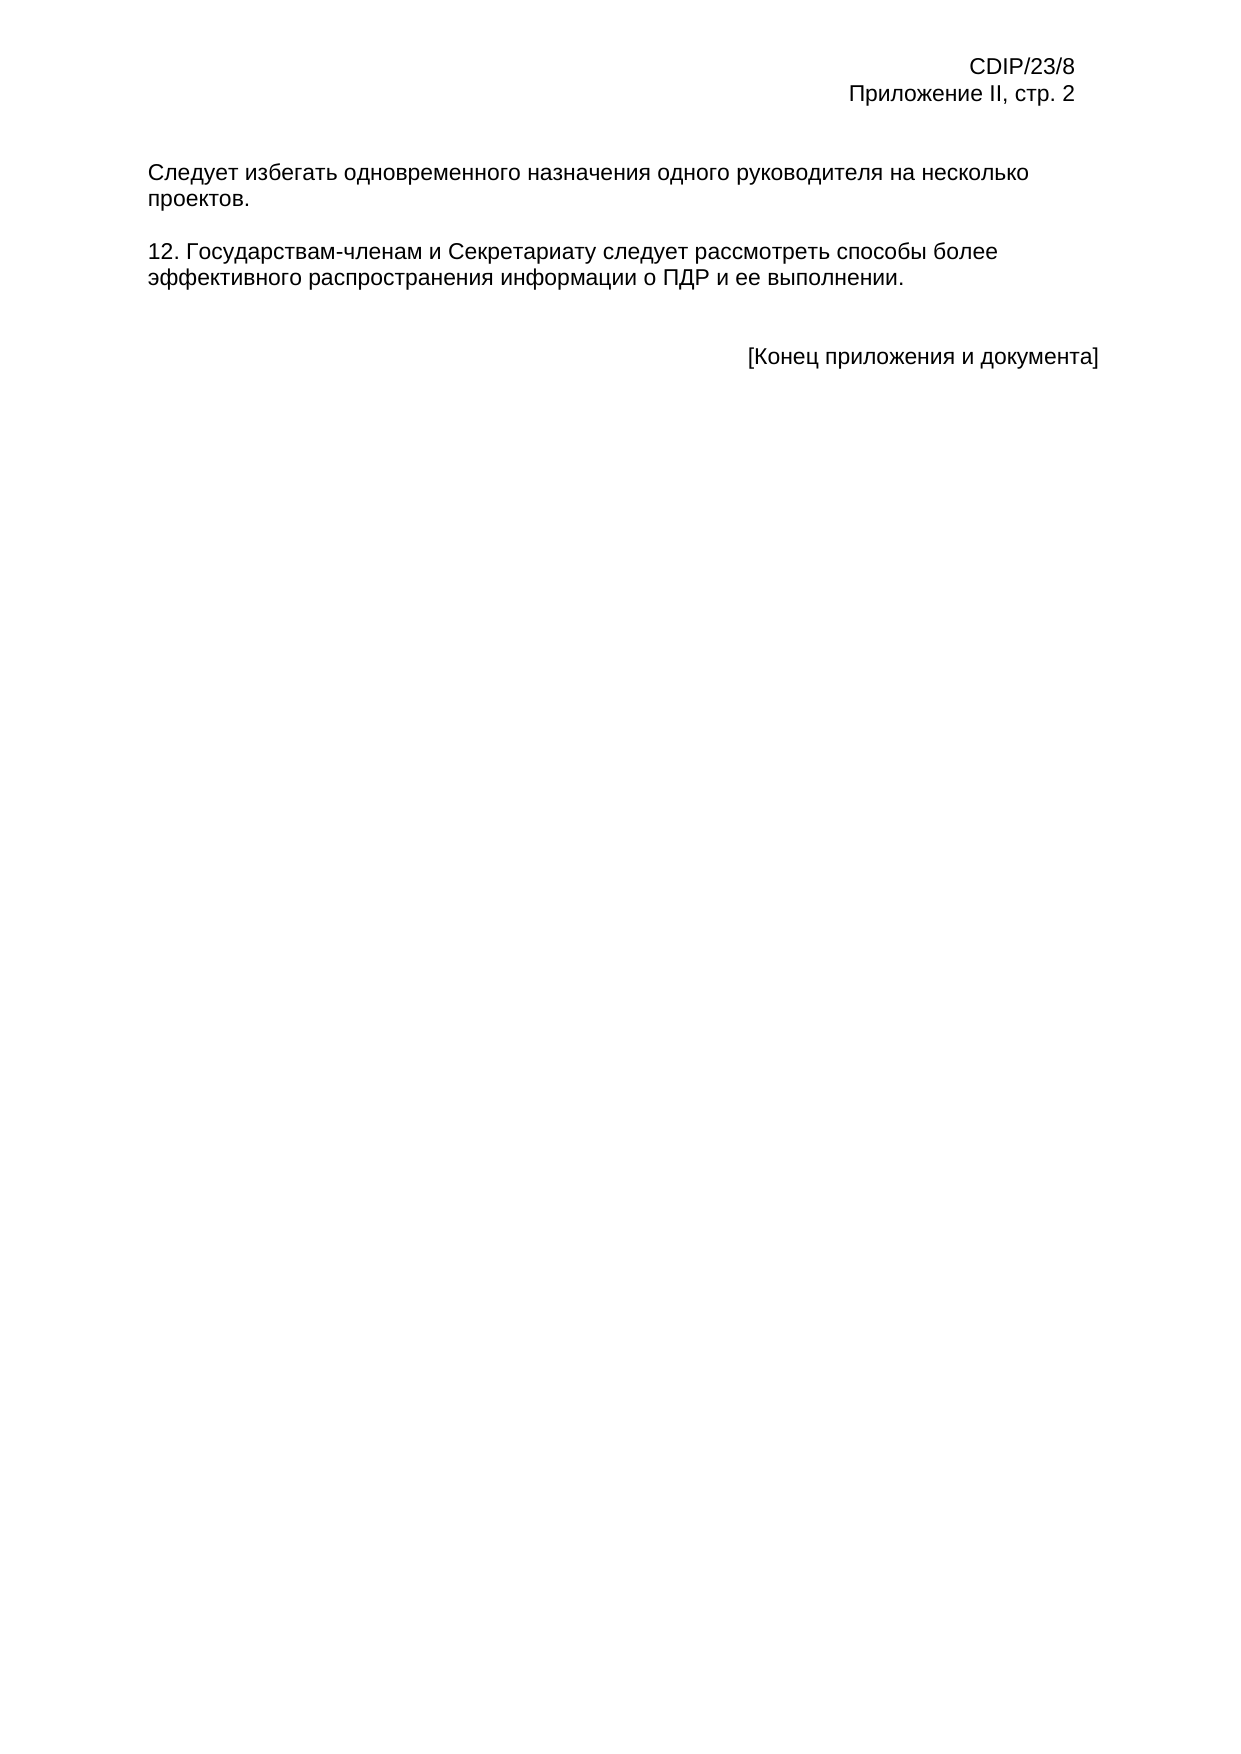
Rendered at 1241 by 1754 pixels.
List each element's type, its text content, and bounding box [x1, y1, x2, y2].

text [Конец приложения и документа] [748, 343, 1122, 369]
text Следует избегать одновременного назначения одного руководителя на несколько проектов. [148, 158, 1122, 211]
text 12. Государствам-членам и Секретариату следует рассмотреть способы более эффективного распространения информации о ПДР и ее выполнении. [148, 238, 1122, 290]
